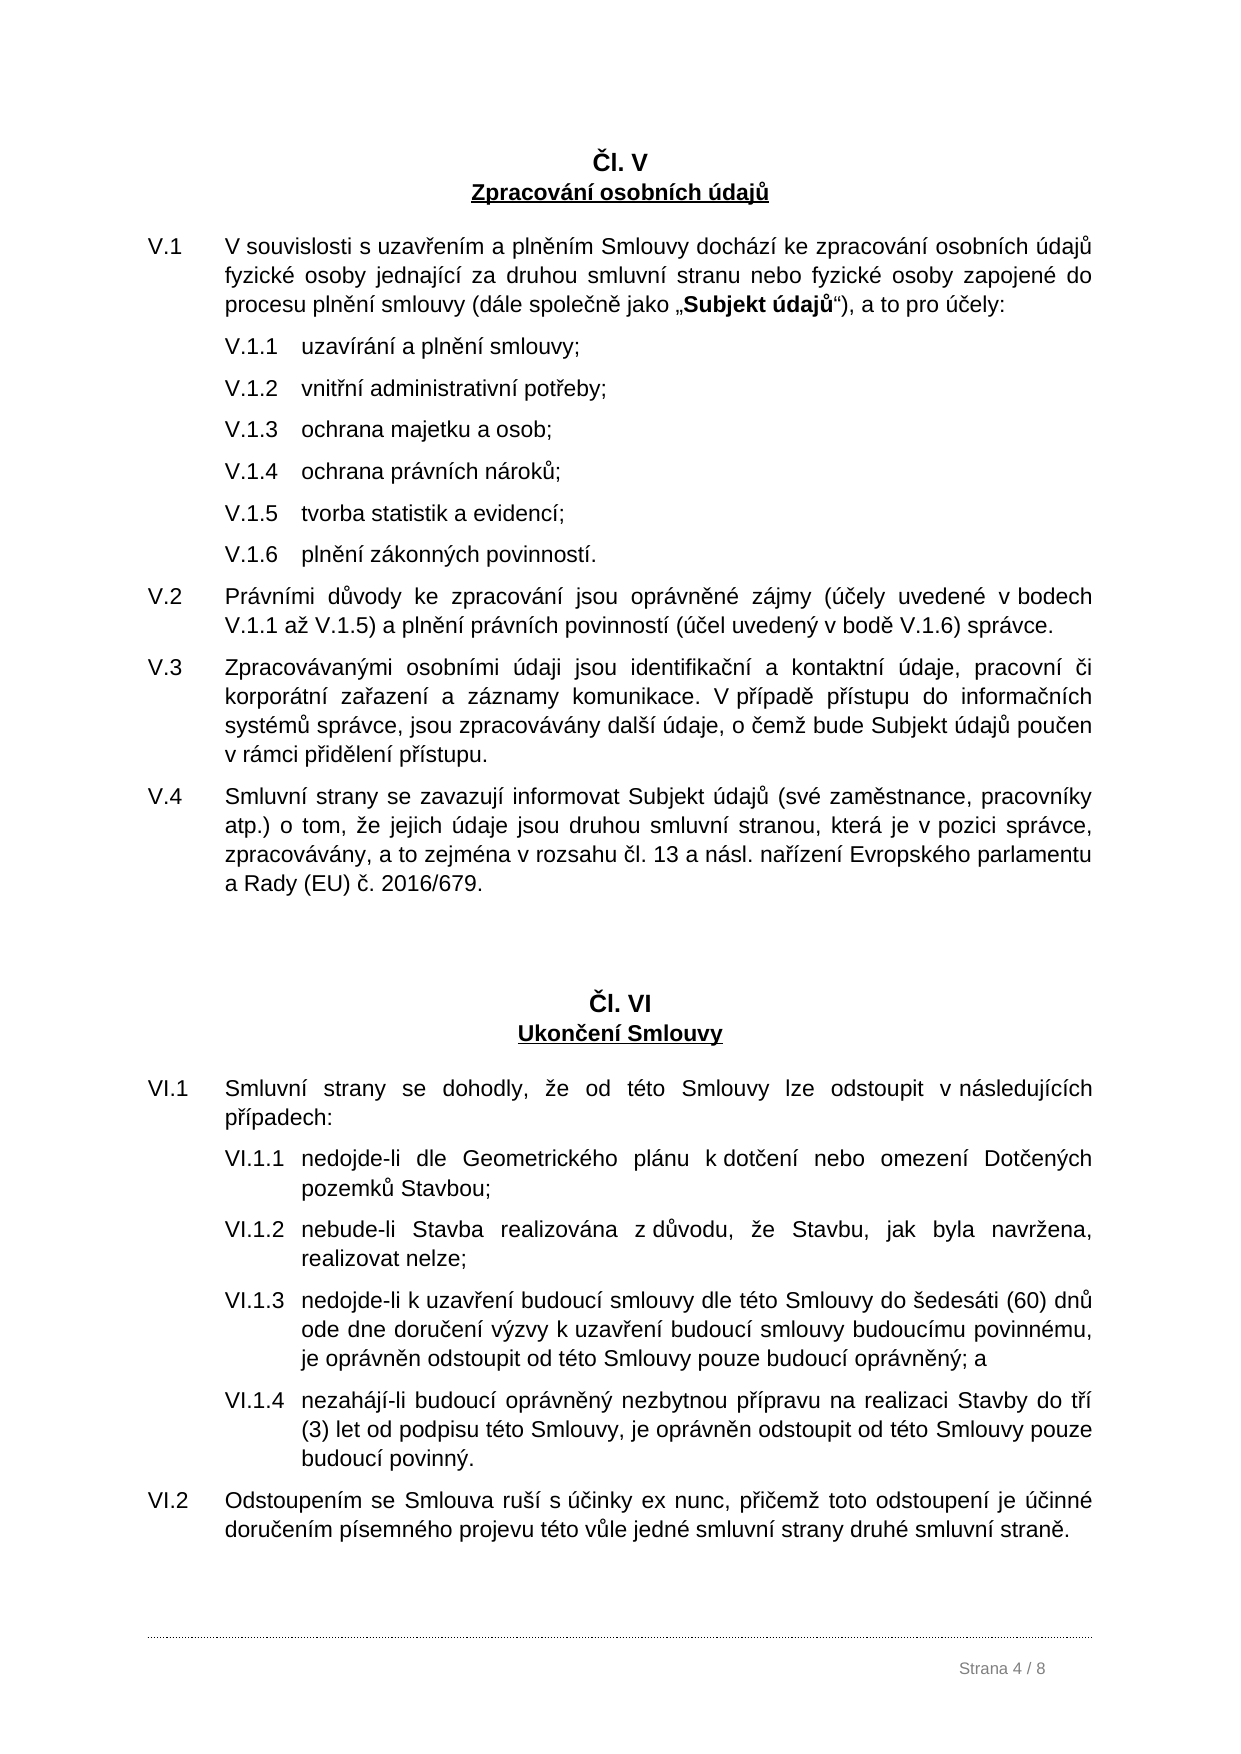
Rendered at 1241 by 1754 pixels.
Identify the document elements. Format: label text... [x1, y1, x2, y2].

list ochrana právních nároků; [224, 456, 1092, 485]
list plnění zákonných povinností. [224, 539, 1092, 568]
list uzavírání a plnění smlouvy; [224, 331, 1092, 360]
text Právními důvody ke zpracování jsou oprávněné zájmy (účely uvedené v bodech V.1.1 až V.1.5) a plnění právních povinností (účel uvedený v bodě V.1.6) správce. [148, 581, 1092, 639]
list nebude-li Stavba realizována z důvodu, že Stavbu, jak byla navržena, realizovat nelze; [224, 1214, 1092, 1273]
text Smluvní strany se dohodly, že od této Smlouvy lze odstoupit v následujících případech: [148, 1073, 1092, 1131]
text Odstoupením se Smlouva ruší s účinky ex nunc, přičemž toto odstoupení je účinné doručením písemného projevu této vůle jedné smluvní strany druhé smluvní straně. [148, 1485, 1092, 1543]
text Zpracovávanými osobními údaji jsou identifikační a kontaktní údaje, pracovní či korporátní zařazení a záznamy komunikace. V případě přístupu do informačních systémů správce, jsou zpracovávány další údaje, o čemž bude Subjekt údajů poučen v rámci přidělení přístupu. [148, 652, 1092, 768]
text Smluvní strany se zavazují informovat Subjekt údajů (své zaměstnance, pracovníky atp.) o tom, že jejich údaje jsou druhou smluvní stranou, která je v pozici správce, zpracovávány, a to zejména v rozsahu čl. 13 a násl. nařízení Evropského parlamentu a Rady (EU) č. 2016/679. [148, 781, 1092, 898]
text V souvislosti s uzavřením a plněním Smlouvy dochází ke zpracování osobních údajů fyzické osoby jednající za druhou smluvní stranu nebo fyzické osoby zapojené do procesu plnění smlouvy (dále společně jako „Subjekt údajů“), a to pro účely: [148, 231, 1092, 318]
list nedojde-li k uzavření budoucí smlouvy dle této Smlouvy do šedesáti (60) dnů ode dne doručení výzvy k uzavření budoucí smlouvy budoucímu povinnému, je oprávněn odstoupit od této Smlouvy pouze budoucí oprávněný; a [224, 1285, 1092, 1373]
text Ukončení Smlouvy [148, 989, 1092, 1048]
list tvorba statistik a evidencí; [224, 498, 1092, 527]
list vnitřní administrativní potřeby; [224, 373, 1092, 402]
list nezahájí-li budoucí oprávněný nezbytnou přípravu na realizaci Stavby do tří (3) let od podpisu této Smlouvy, je oprávněn odstoupit od této Smlouvy pouze budoucí povinný. [224, 1385, 1092, 1473]
list ochrana majetku a osob; [224, 414, 1092, 443]
text Zpracování osobních údajů [148, 148, 1092, 206]
list nedojde-li dle Geometrického plánu k dotčení nebo omezení Dotčených pozemků Stavbou; [224, 1143, 1092, 1202]
